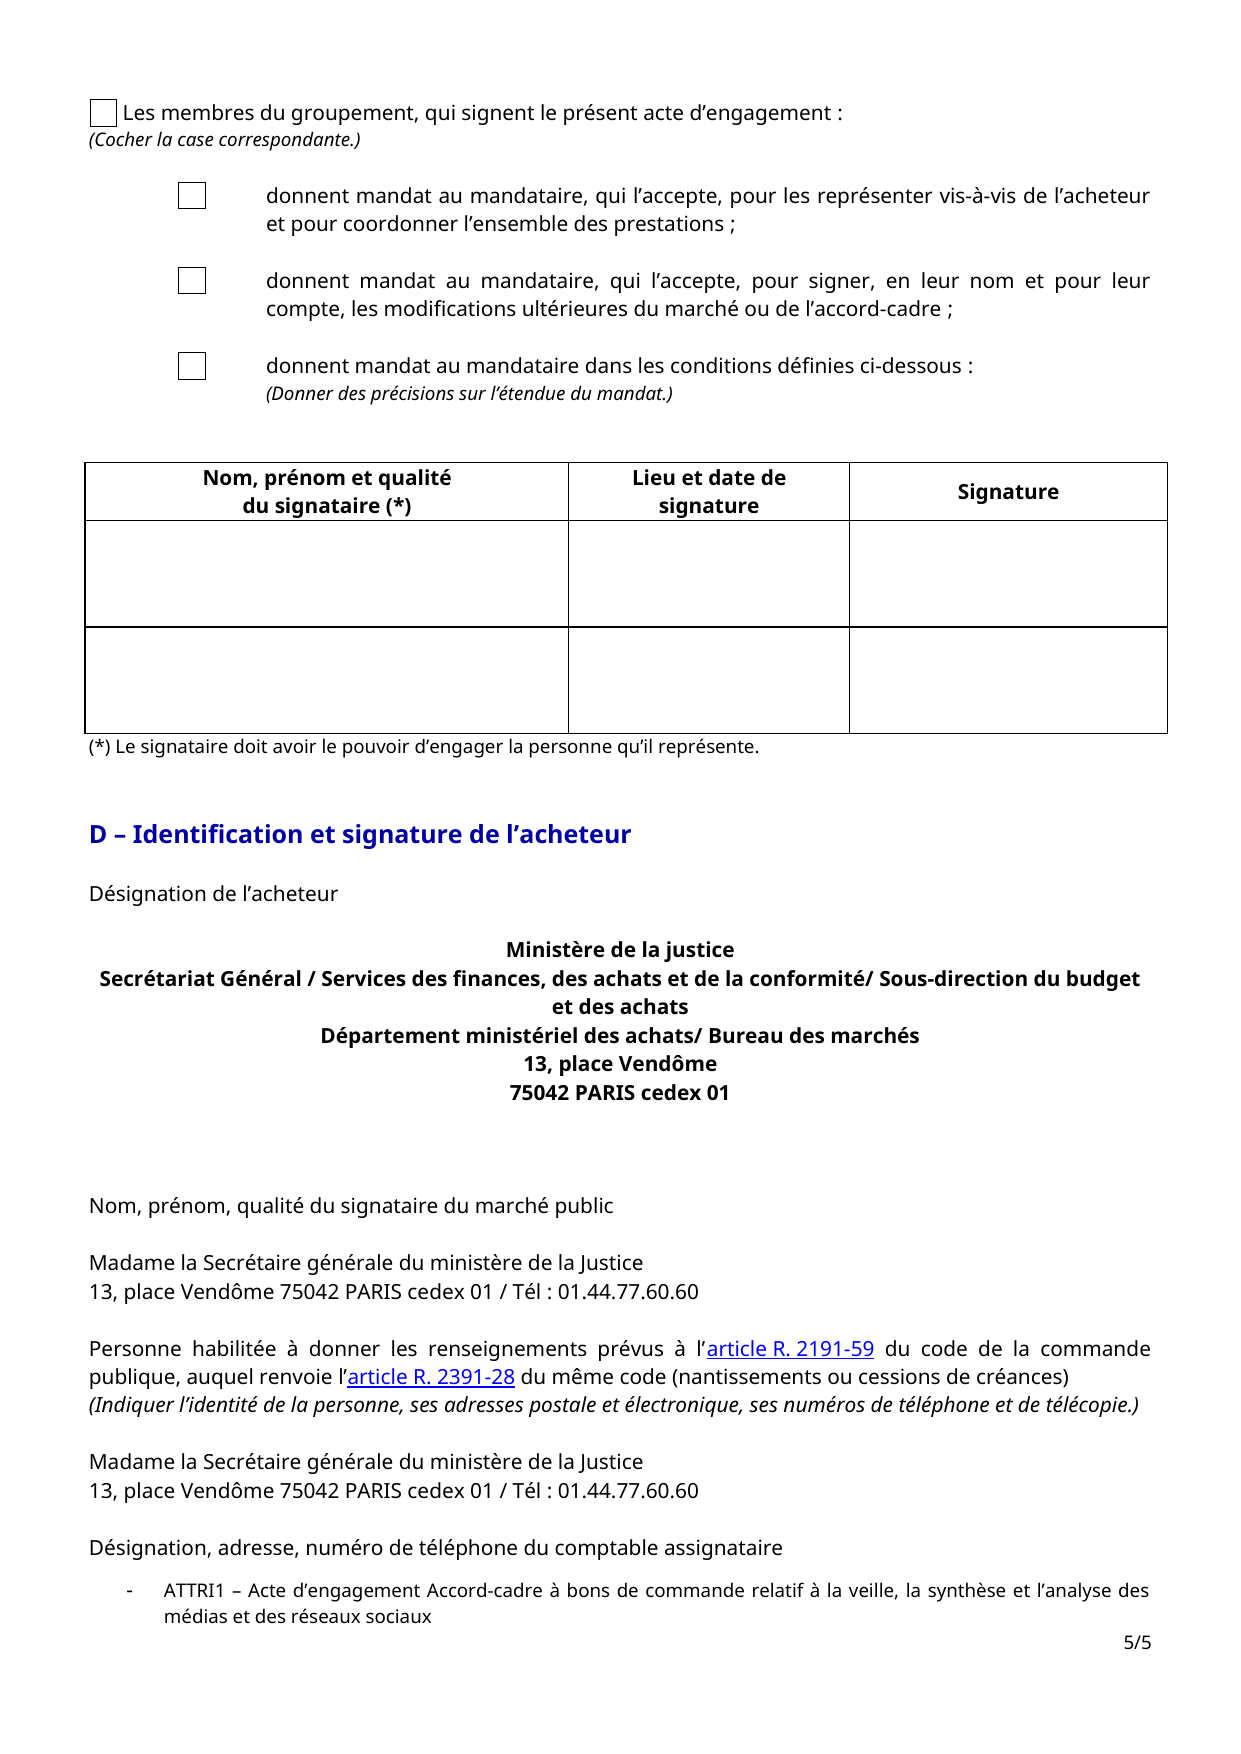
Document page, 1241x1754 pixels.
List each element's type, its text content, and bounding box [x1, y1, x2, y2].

text Nom, prénom, qualité du signataire du marché public [89, 1192, 1152, 1220]
text Madame la Secrétaire générale du ministère de la Justice [89, 1447, 1152, 1476]
table_cell [569, 521, 849, 626]
text Madame la Secrétaire générale du ministère de la Justice [89, 1248, 1152, 1277]
text Secrétariat Général / Services des finances, des achats et de la conformité/ Sous-direction du budget et des achats [89, 964, 1152, 1021]
table_header Lieu et date de signature [569, 463, 849, 520]
text donnent mandat au mandataire dans les conditions définies ci-dessous : [118, 351, 1152, 380]
text (*) Le signataire doit avoir le pouvoir d’engager la personne qu’il représente. [89, 734, 1152, 759]
text 13, place Vendôme [89, 1049, 1152, 1078]
table_cell [569, 628, 849, 733]
text Les membres du groupement, qui signent le présent acte d’engagement : [89, 98, 1152, 127]
text (Indiquer l’identité de la personne, ses adresses postale et électronique, ses numéros de téléphone et de télécopie.) [89, 1391, 1152, 1419]
text D – Identification et signature de l’acheteur [89, 816, 1152, 850]
text 13, place Vendôme 75042 PARIS cedex 01 / Tél : 01.44.77.60.60 [89, 1476, 1152, 1504]
table_cell [850, 521, 1167, 626]
text donnent mandat au mandataire, qui l’accepte, pour signer, en leur nom et pour leur compte, les modifications ultérieures du marché ou de l’accord-cadre ; [177, 266, 1152, 323]
text 13, place Vendôme 75042 PARIS cedex 01 / Tél : 01.44.77.60.60 [89, 1277, 1152, 1305]
table_header Nom, prénom et qualité du signataire (*) [86, 463, 568, 520]
table_cell [86, 521, 568, 626]
subtitle Désignation de l’acheteur [89, 879, 1152, 907]
text donnent mandat au mandataire, qui l’accepte, pour les représenter vis-à-vis de l’acheteur et pour coordonner l’ensemble des prestations ; [177, 181, 1152, 238]
text Personne habilitée à donner les renseignements prévus à l’article R. 2191-59 du code de la commande publique, auquel renvoie l’article R. 2391-28 du même code (nantissements ou cessions de créances) [89, 1334, 1152, 1391]
text 75042 PARIS cedex 01 [89, 1078, 1152, 1106]
text Ministère de la justice [89, 936, 1152, 964]
text Département ministériel des achats/ Bureau des marchés [89, 1021, 1152, 1049]
text (Donner des précisions sur l’étendue du mandat.) [118, 380, 1152, 405]
text (Cocher la case correspondante.) [89, 127, 1152, 152]
table_header Signature [850, 463, 1167, 520]
text Désignation, adresse, numéro de téléphone du comptable assignataire [89, 1533, 1152, 1561]
table_cell [850, 628, 1167, 733]
table_cell [86, 628, 568, 733]
